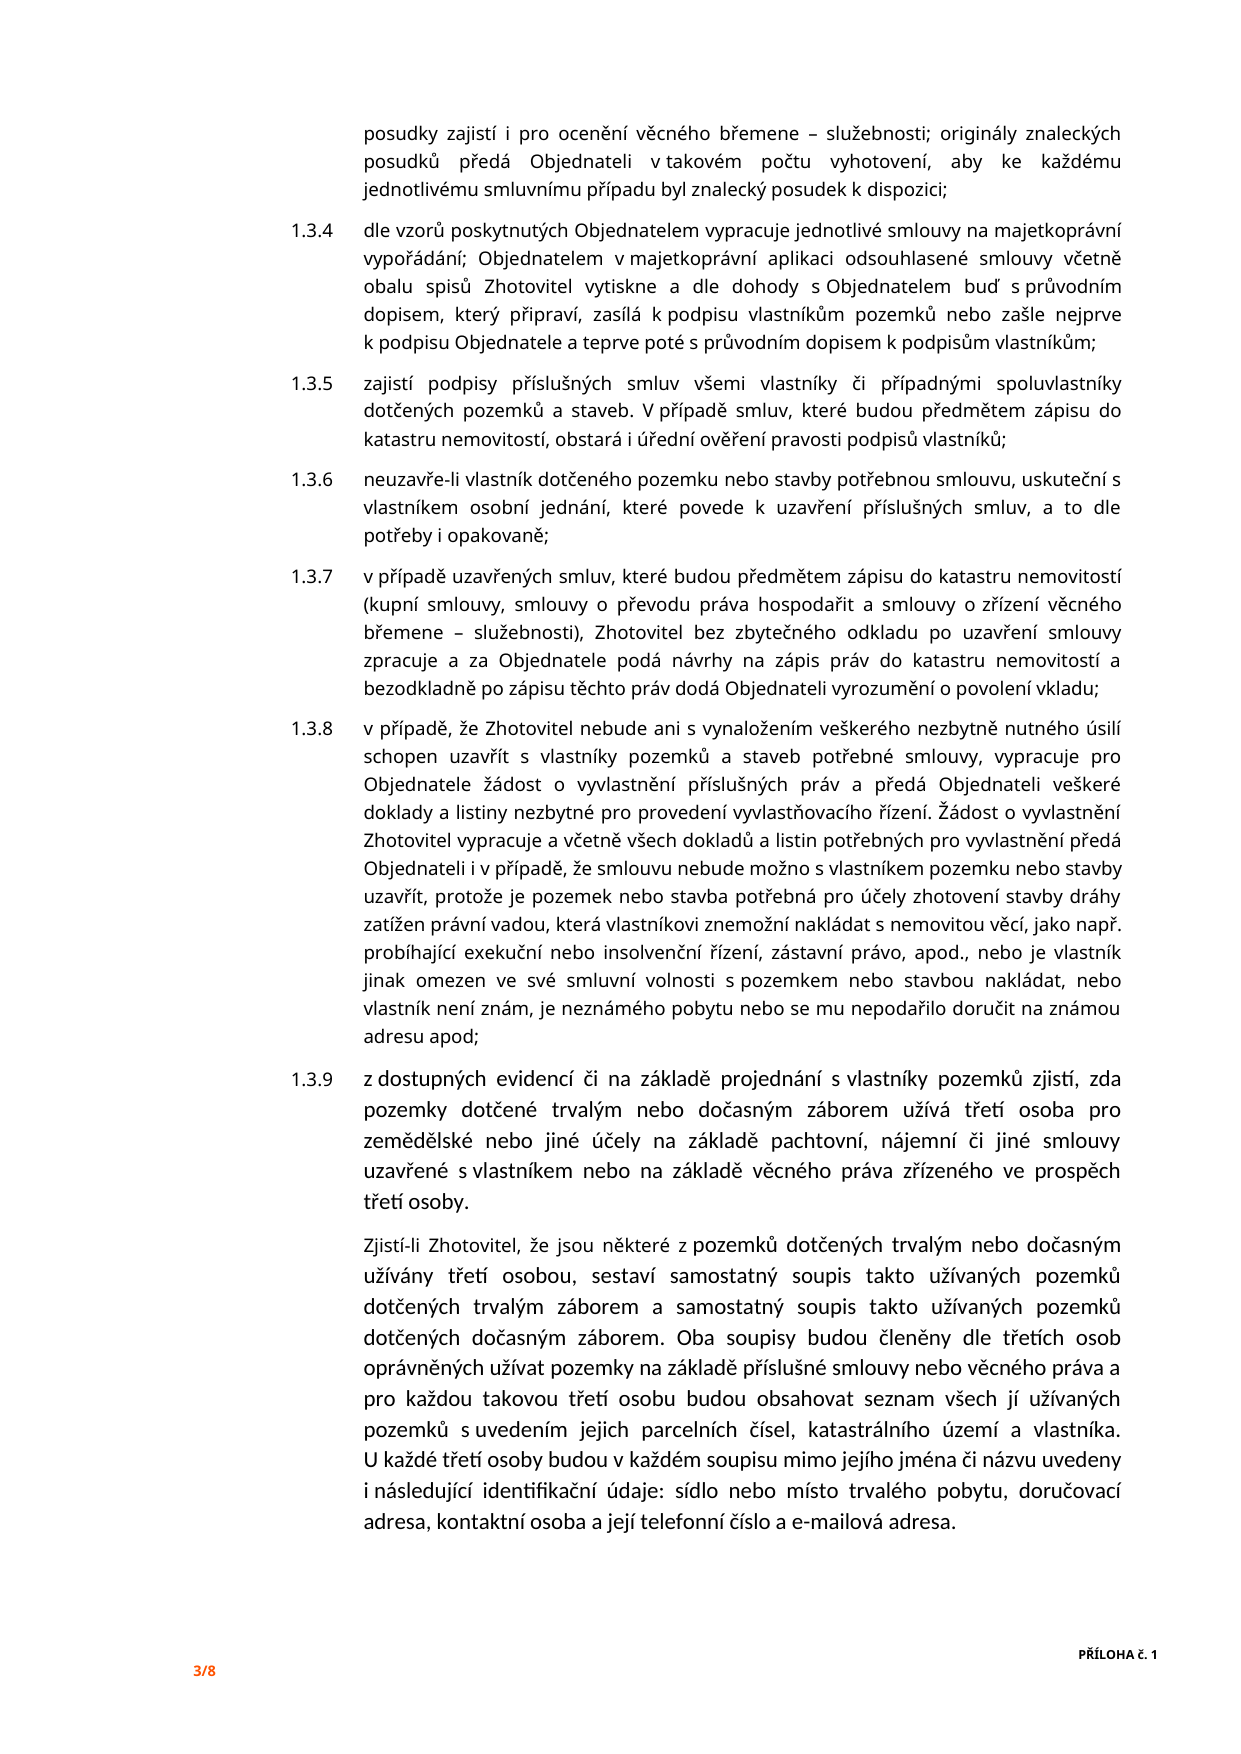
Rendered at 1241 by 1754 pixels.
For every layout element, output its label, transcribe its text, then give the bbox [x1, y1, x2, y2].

list zajistí podpisy příslušných smluv všemi vlastníky či případnými spoluvlastníky dotčených pozemků a staveb. V případě smluv, které budou předmětem zápisu do katastru nemovitostí, obstará i úřední ověření pravosti podpisů vlastníků; [291, 370, 1122, 451]
list v případě uzavřených smluv, které budou předmětem zápisu do katastru nemovitostí (kupní smlouvy, smlouvy o převodu práva hospodařit a smlouvy o zřízení věcného břemene – služebnosti), Zhotovitel bez zbytečného odkladu po uzavření smlouvy zpracuje a za Objednatele podá návrhy na zápis práv do katastru nemovitostí a bezodkladně po zápisu těchto práv dodá Objednateli vyrozumění o povolení vkladu; [291, 563, 1122, 701]
list Zjistí-li Zhotovitel, že jsou některé z pozemků dotčených trvalým nebo dočasným užívány třetí osobou, sestaví samostatný soupis takto užívaných pozemků dotčených trvalým záborem a samostatný soupis takto užívaných pozemků dotčených dočasným záborem. Oba soupisy budou členěny dle třetích osob oprávněných užívat pozemky na základě příslušné smlouvy nebo věcného práva a pro každou takovou třetí osobu budou obsahovat seznam všech jí užívaných pozemků s uvedením jejich parcelních čísel, katastrálního území a vlastníka. U každé třetí osoby budou v každém soupisu mimo jejího jména či názvu uvedeny i následující identifikační údaje: sídlo nebo místo trvalého pobytu, doručovací adresa, kontaktní osoba a její telefonní číslo a e-mailová adresa. [363, 1230, 1122, 1535]
list neuzavře-li vlastník dotčeného pozemku nebo stavby potřebnou smlouvu, uskuteční s vlastníkem osobní jednání, které povede k uzavření příslušných smluv, a to dle potřeby i opakovaně; [291, 466, 1122, 548]
list v případě, že Zhotovitel nebude ani s vynaložením veškerého nezbytně nutného úsilí schopen uzavřít s vlastníky pozemků a staveb potřebné smlouvy, vypracuje pro Objednatele žádost o vyvlastnění příslušných práv a předá Objednateli veškeré doklady a listiny nezbytné pro provedení vyvlastňovacího řízení. Žádost o vyvlastnění Zhotovitel vypracuje a včetně všech dokladů a listin potřebných pro vyvlastnění předá Objednateli i v případě, že smlouvu nebude možno s vlastníkem pozemku nebo stavby uzavřít, protože je pozemek nebo stavba potřebná pro účely zhotovení stavby dráhy zatížen právní vadou, která vlastníkovi znemožní nakládat s nemovitou věcí, jako např. probíhající exekuční nebo insolvenční řízení, zástavní právo, apod., nebo je vlastník jinak omezen ve své smluvní volnosti s pozemkem nebo stavbou nakládat, nebo vlastník není znám, je neznámého pobytu nebo se mu nepodařilo doručit na známou adresu apod; [291, 716, 1122, 1049]
list z dostupných evidencí či na základě projednání s vlastníky pozemků zjistí, zda pozemky dotčené trvalým nebo dočasným záborem užívá třetí osoba pro zemědělské nebo jiné účely na základě pachtovní, nájemní či jiné smlouvy uzavřené s vlastníkem nebo na základě věcného práva zřízeného ve prospěch třetí osoby. [291, 1064, 1122, 1215]
list dle vzorů poskytnutých Objednatelem vypracuje jednotlivé smlouvy na majetkoprávní vypořádání; Objednatelem v majetkoprávní aplikaci odsouhlasené smlouvy včetně obalu spisů Zhotovitel vytiskne a dle dohody s Objednatelem buď s průvodním dopisem, který připraví, zasílá k podpisu vlastníkům pozemků nebo zašle nejprve k podpisu Objednatele a teprve poté s průvodním dopisem k podpisům vlastníkům; [291, 217, 1122, 355]
